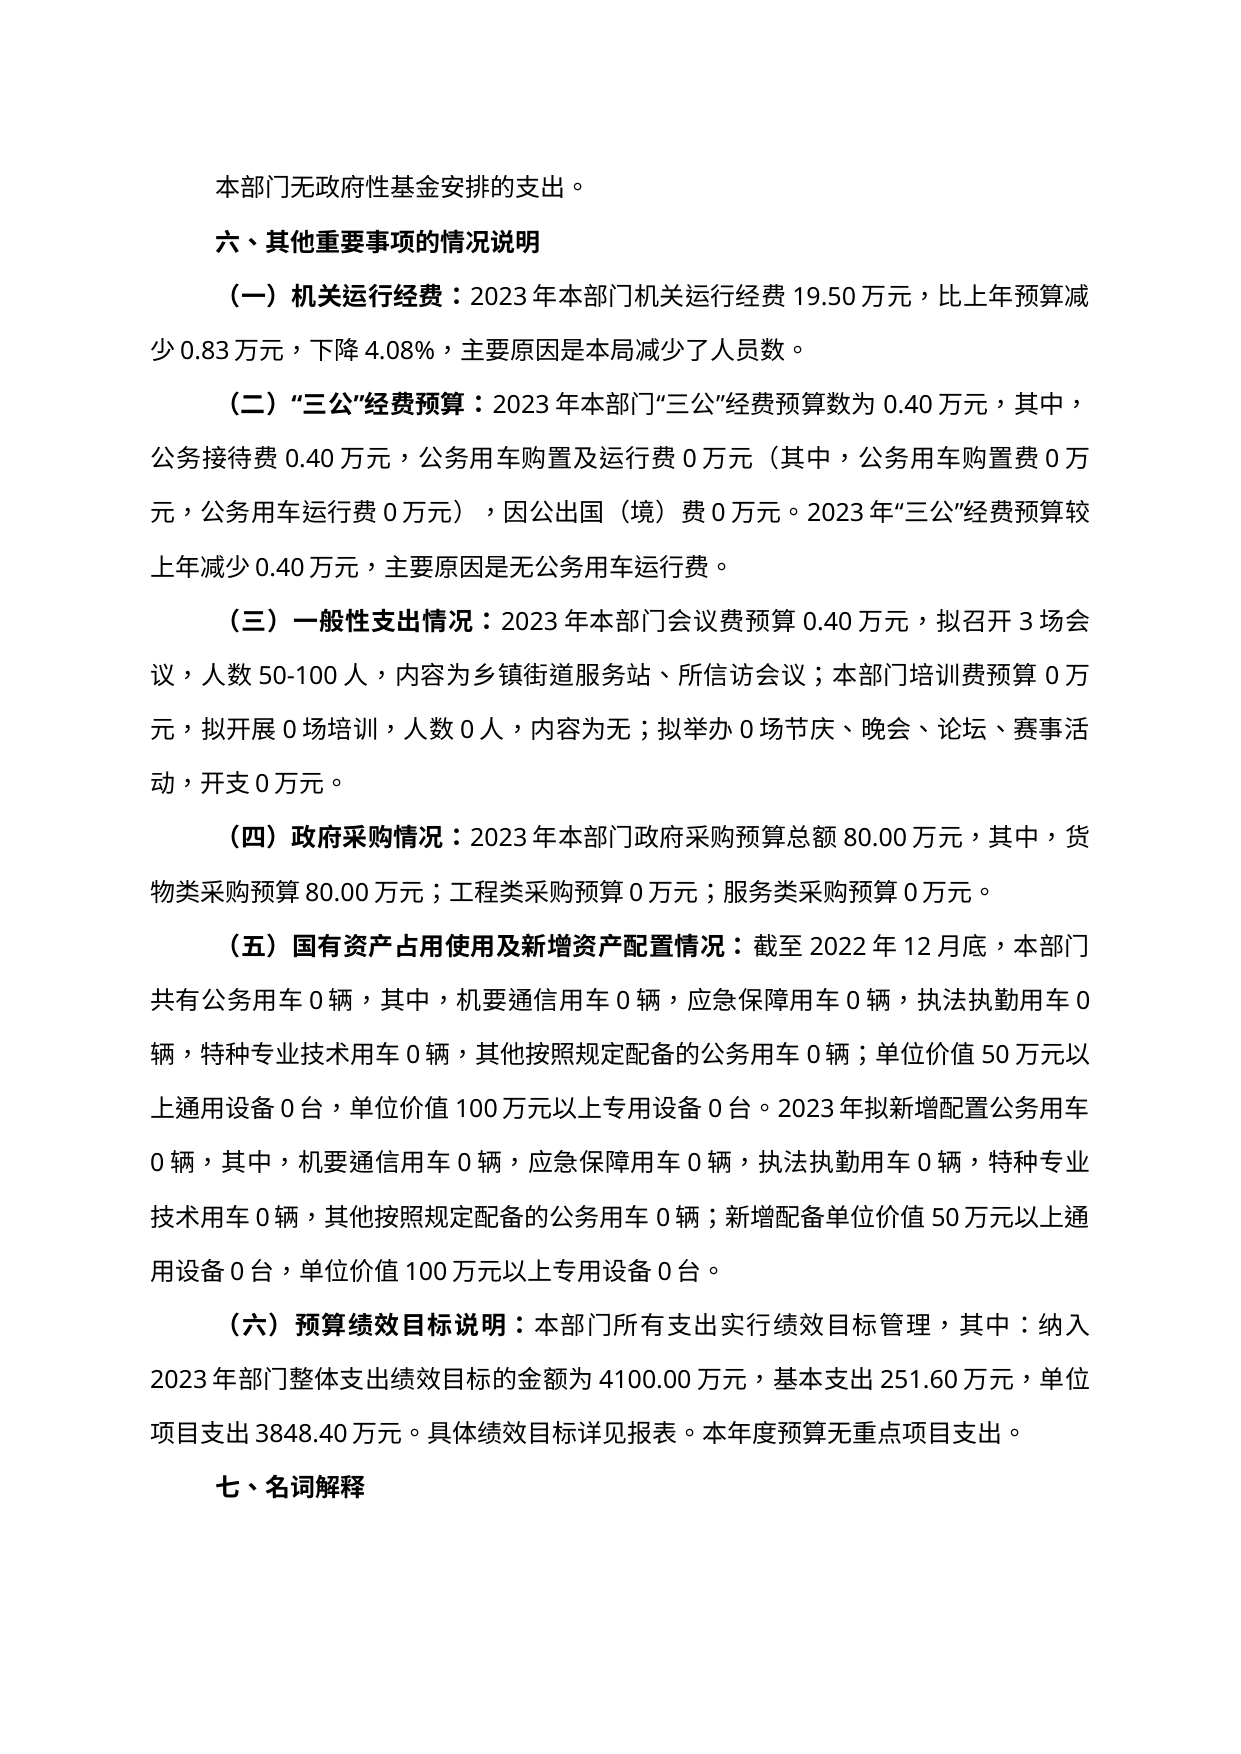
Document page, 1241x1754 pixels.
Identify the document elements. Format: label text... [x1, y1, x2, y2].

text （二）“三公”经费预算：2023年本部门“三公”经费预算数为0.40万元，其中，公务接待费0.40万元，公务用车购置及运行费0万元（其中，公务用车购置费0万元，公务用车运行费0万元），因公出国（境）费0万元。2023年“三公”经费预算较上年减少0.40万元，主要原因是无公务用车运行费。 [150, 367, 1090, 583]
text 七、名词解释 [150, 1450, 1090, 1504]
text 六、其他重要事项的情况说明 [150, 204, 1090, 258]
text （六）预算绩效目标说明：本部门所有支出实行绩效目标管理，其中：纳入2023年部门整体支出绩效目标的金额为4100.00万元，基本支出251.60万元，单位项目支出3848.40万元。具体绩效目标详见报表。本年度预算无重点项目支出。 [150, 1287, 1090, 1450]
text （四）政府采购情况：2023年本部门政府采购预算总额80.00万元，其中，货物类采购预算80.00万元；工程类采购预算0万元；服务类采购预算0万元。 [150, 800, 1090, 908]
text （五）国有资产占用使用及新增资产配置情况：截至2022年12月底，本部门共有公务用车0辆，其中，机要通信用车0辆，应急保障用车0辆，执法执勤用车0辆，特种专业技术用车0辆，其他按照规定配备的公务用车0辆；单位价值50万元以上通用设备0台，单位价值100万元以上专用设备0台。2023年拟新增配置公务用车0辆，其中，机要通信用车0辆，应急保障用车0辆，执法执勤用车0辆，特种专业技术用车0辆，其他按照规定配备的公务用车0辆；新增配备单位价值50万元以上通用设备0台，单位价值100万元以上专用设备0台。 [150, 908, 1090, 1287]
text （三）一般性支出情况：2023年本部门会议费预算0.40万元，拟召开3场会议，人数50-100人，内容为乡镇街道服务站、所信访会议；本部门培训费预算0万元，拟开展0场培训，人数0人，内容为无；拟举办0场节庆、晚会、论坛、赛事活动，开支0万元。 [150, 583, 1090, 800]
text （一）机关运行经费：2023年本部门机关运行经费19.50万元，比上年预算减少0.83万元，下降4.08%，主要原因是本局减少了人员数。 [150, 258, 1090, 367]
text 本部门无政府性基金安排的支出。 [150, 150, 1090, 204]
